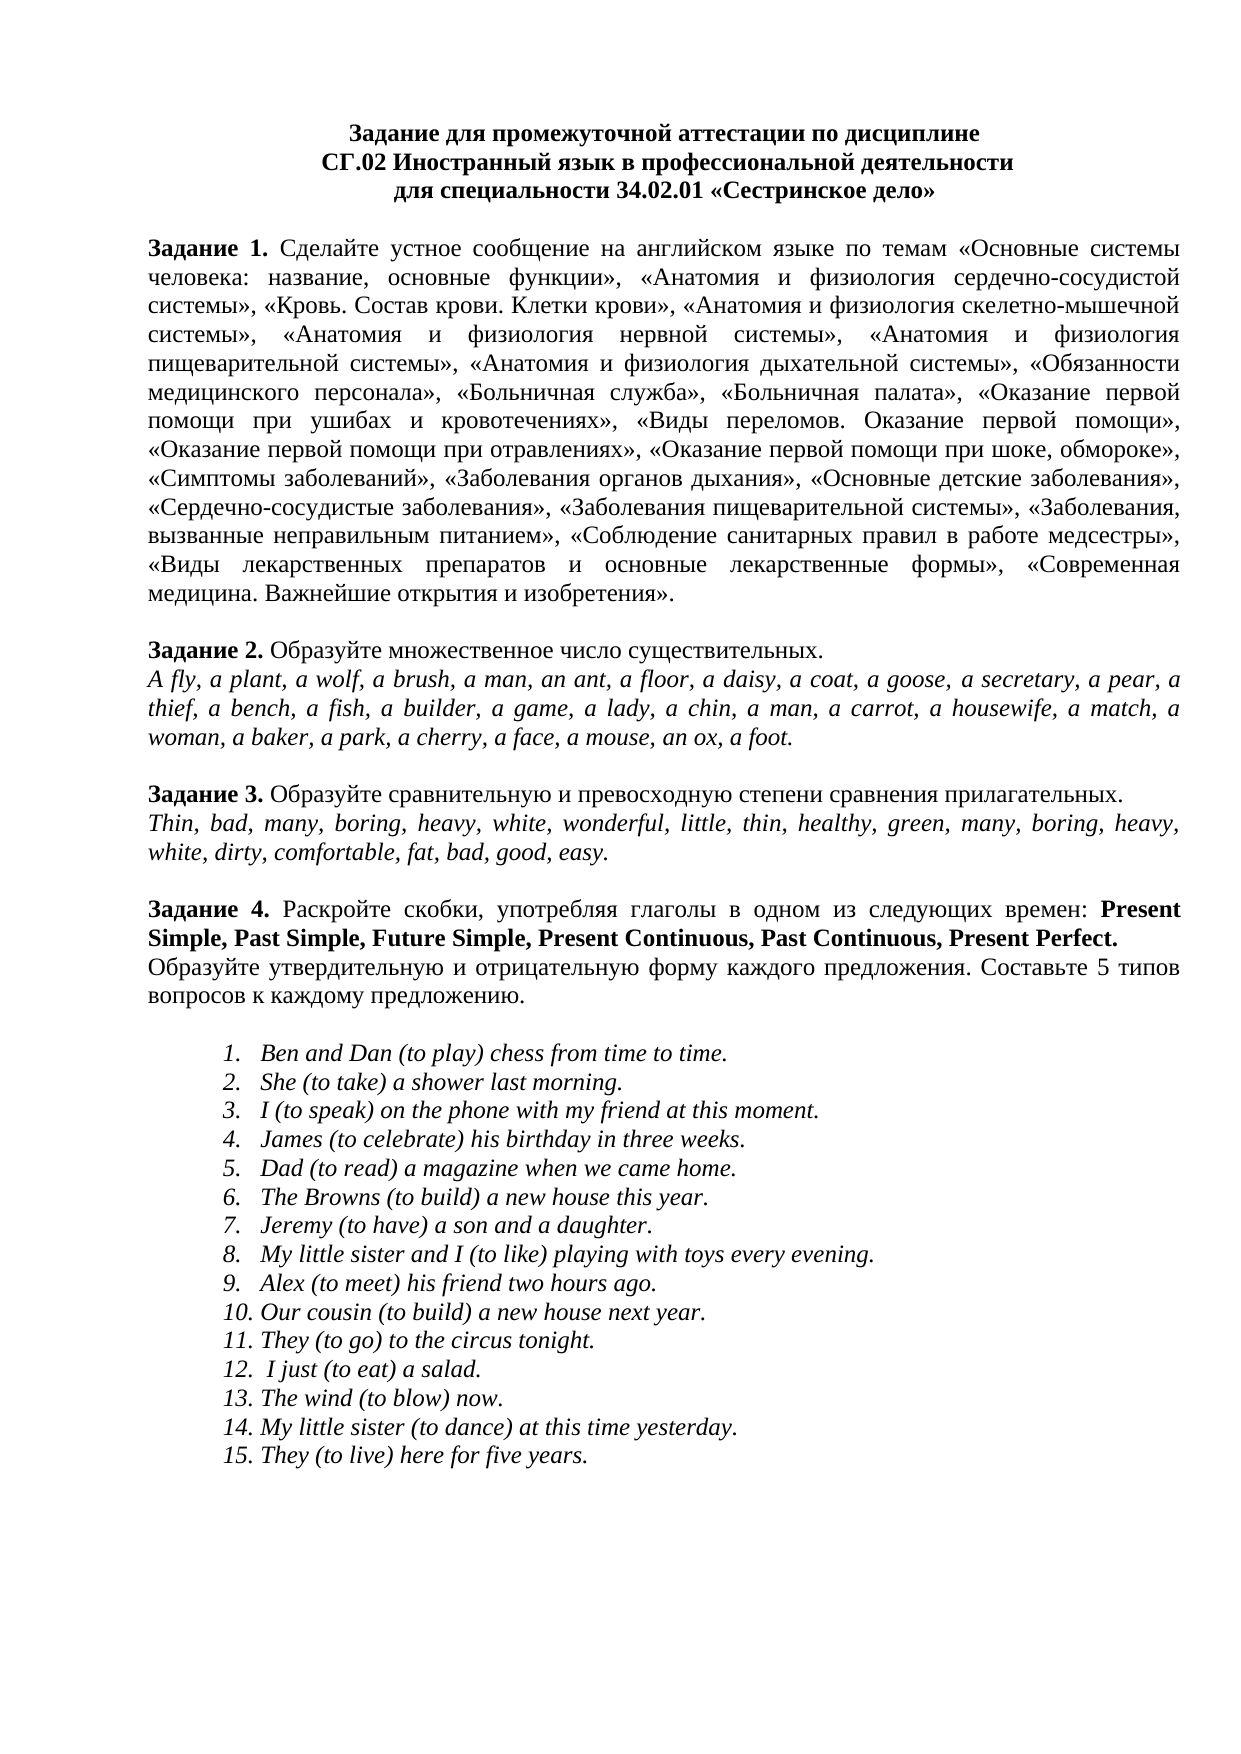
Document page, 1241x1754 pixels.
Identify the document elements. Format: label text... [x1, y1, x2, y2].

list Dad (to read) a magazine when we came home. [223, 1153, 1181, 1182]
text для специальности 34.02.01 «Сестринское дело» [148, 176, 1181, 204]
list Jeremy (to have) a son and a daughter. [223, 1211, 1181, 1239]
list My little sister (to dance) at this time yesterday. [223, 1412, 1181, 1441]
text Образуйте утвердительную и отрицательную форму каждого предложения. Составьте 5 типов вопросов к каждому предложению. [148, 952, 1181, 1009]
list I (to speak) on the phone with my friend at this moment. [223, 1096, 1181, 1124]
list I just (to eat) a salad. [223, 1354, 1181, 1383]
text Задание 2. Образуйте множественное число существительных. [148, 636, 1181, 664]
text Задание 4. Раскройте скобки, употребляя глаголы в одном из следующих времен: Present Simple, Past Simple, Future Simple, Present Continuous, Past Continuous, Present Perfect. [148, 894, 1181, 952]
list My little sister and I (to like) playing with toys every evening. [223, 1239, 1181, 1268]
list They (to go) to the circus tonight. [223, 1326, 1181, 1354]
text СГ.02 Иностранный язык в профессиональной деятельности [148, 147, 1181, 176]
text Задание 3. Образуйте сравнительную и превосходную степени сравнения прилагательных. [148, 779, 1181, 808]
list Alex (to meet) his friend two hours ago. [223, 1268, 1181, 1297]
text A fly, a plant, a wolf, a brush, a man, an ant, a floor, a daisy, a coat, a goose, а secretary, a pear, a thief, a bench, a fish, a builder, a game, a lady, a chin, a man, a carrot, a housewife, a match, a woman, a baker, a park, a cherry, a face, a mouse, an ox, a foot. [148, 664, 1181, 751]
list The Browns (to build) a new house this year. [223, 1182, 1181, 1211]
list James (to celebrate) his birthday in three weeks. [223, 1124, 1181, 1153]
text Задание для промежуточной аттестации по дисциплине [148, 118, 1181, 147]
list The wind (to blow) now. [223, 1383, 1181, 1412]
text Thin, bad, many, boring, heavy, white, wonderful, little, thin, healthy, green, many, boring, heavy, white, dirty, comfortable, fat, bad, good, easy. [148, 808, 1181, 866]
list Ben and Dan (to play) chess from time to time. [223, 1038, 1181, 1067]
list Our cousin (to build) a new house next year. [223, 1297, 1181, 1326]
text Задание 1. Сделайте устное сообщение на английском языке по темам «Основные системы человека: название, основные функции», «Анатомия и физиология сердечно-сосудистой системы», «Кровь. Состав крови. Клетки крови», «Анатомия и физиология скелетно-мышечной системы», «Анатомия и физиология нервной системы», «Анатомия и физиология пищеварительной системы», «Анатомия и физиология дыхательной системы», «Обязанности медицинского персонала», «Больничная служба», «Больничная палата», «Оказание первой помощи при ушибах и кровотечениях», «Виды переломов. Оказание первой помощи», «Оказание первой помощи при отравлениях», «Оказание первой помощи при шоке, обмороке», «Симптомы заболеваний», «Заболевания органов дыхания», «Основные детские заболевания», «Сердечно-сосудистые заболевания», «Заболевания пищеварительной системы», «Заболевания, вызванные неправильным питанием», «Соблюдение санитарных правил в работе медсестры», «Виды лекарственных препаратов и основные лекарственные формы», «Современная медицина. Важнейшие открытия и изобретения». [148, 233, 1181, 607]
list They (to live) here for five years. [223, 1441, 1181, 1469]
list She (to take) a shower last morning. [223, 1067, 1181, 1096]
